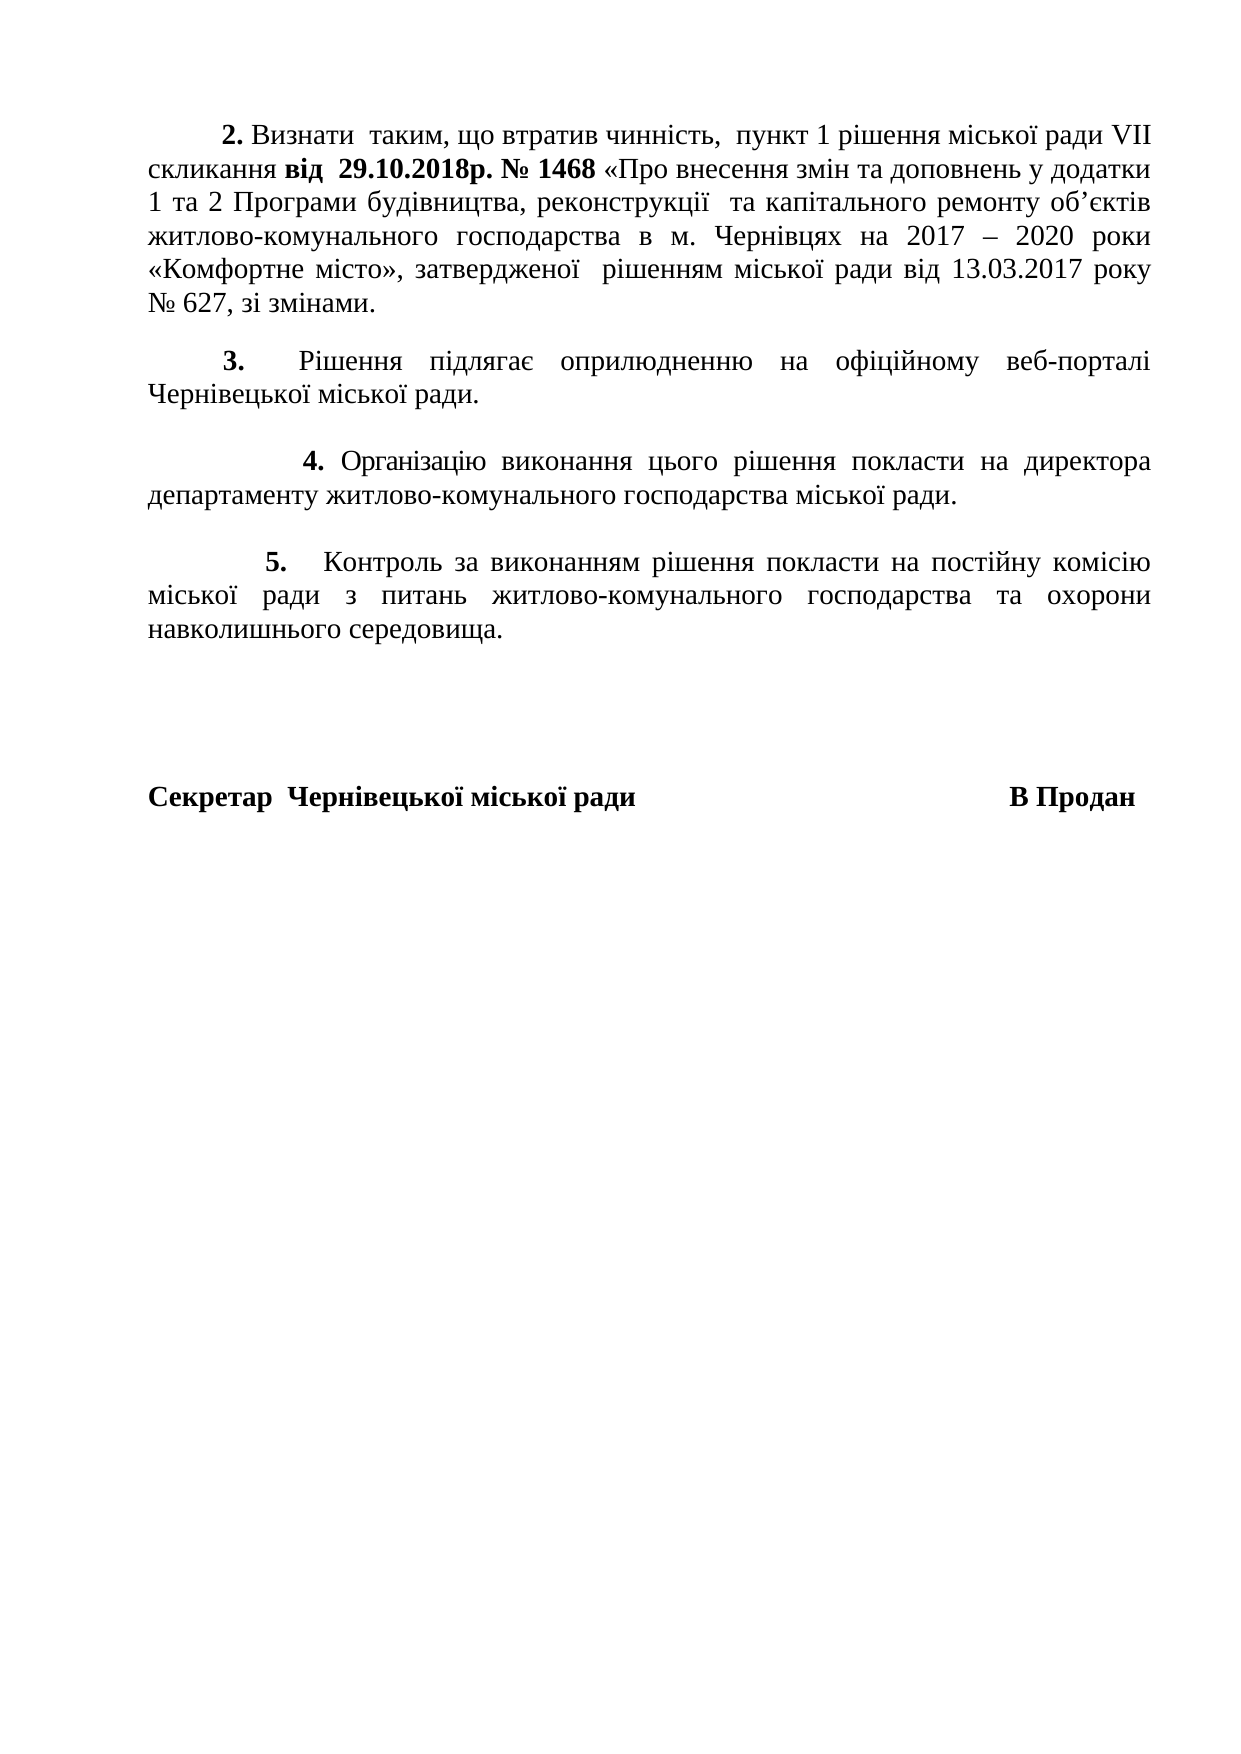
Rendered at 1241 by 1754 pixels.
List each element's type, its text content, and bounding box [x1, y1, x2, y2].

text Секретар Чернівецької міської ради В Продан [148, 779, 1152, 812]
text 2. Визнати таким, що втратив чинність, пункт 1 рішення міської ради VII скликання від 29.10.2018р. № 1468 «Про внесення змін та доповнень у додатки 1 та 2 Програми будівництва, реконструкції та капітального ремонту об’єктів житлово-комунального господарства в м. Чернівцях на 2017 – 2020 роки «Комфортне місто», затвердженої рішенням міської ради від 13.03.2017 року № 627, зі змінами. [148, 117, 1152, 318]
text 4. Організацію виконання цього рішення покласти на директора департаменту житлово-комунального господарства міської ради. [148, 443, 1152, 510]
text 5. Контроль за виконанням рішення покласти на постійну комісію міської ради з питань житлово-комунального господарства та охорони навколишнього середовища. [148, 544, 1152, 644]
text 3. Рішення підлягає оприлюдненню на офіційному веб-порталі Чернівецької міської ради. [148, 343, 1152, 410]
